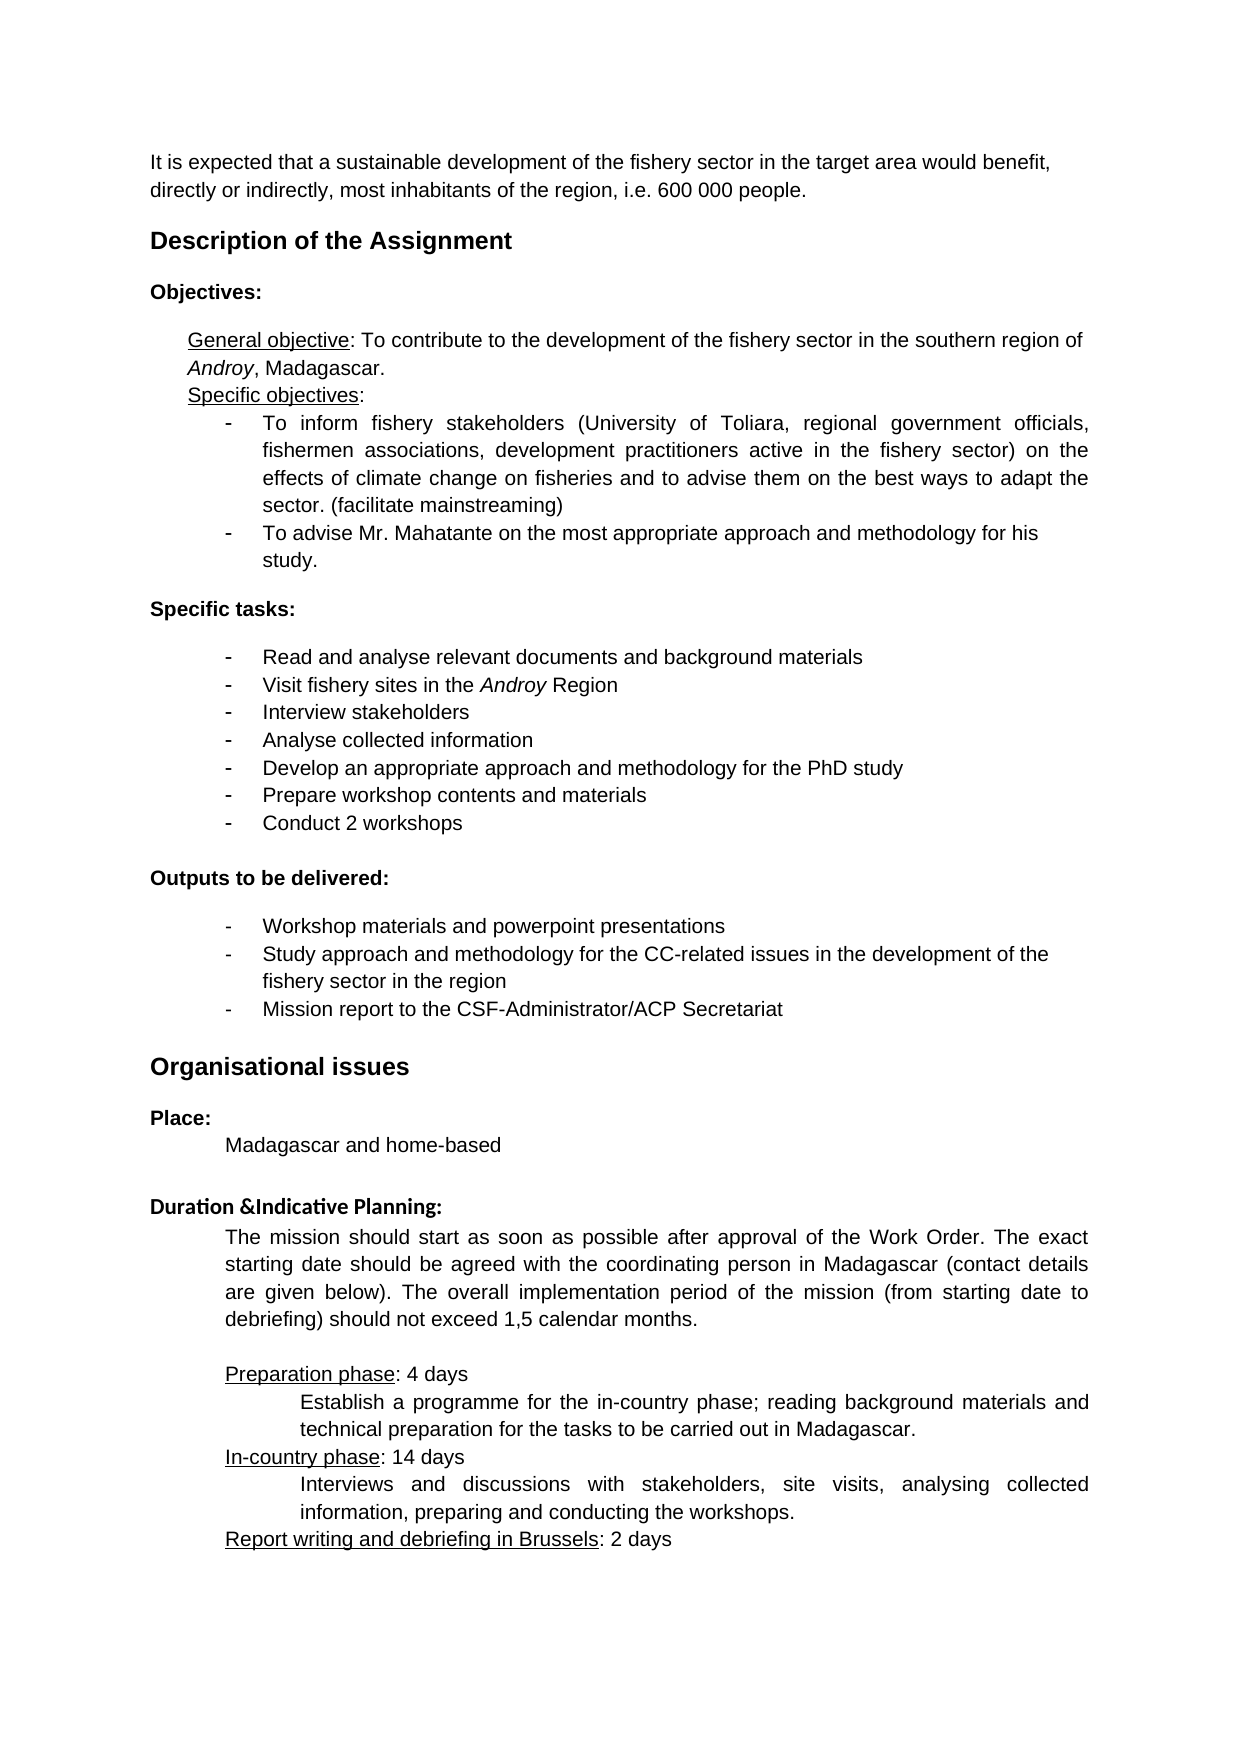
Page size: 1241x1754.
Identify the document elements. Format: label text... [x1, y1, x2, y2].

text Madagascar and home-based [225, 1133, 1090, 1157]
text Establish a programme for the in-country phase; reading background materials and technical preparation for the tasks to be carried out in Madagascar. [300, 1390, 1090, 1441]
list To inform fishery stakeholders (University of Toliara, regional government officials, fishermen associations, development practitioners active in the fishery sector) on the effects of climate change on fisheries and to advise them on the best ways to adapt the sector. (facilitate mainstreaming) [225, 411, 1090, 517]
text Interviews and discussions with stakeholders, site visits, analysing collected information, preparing and conducting the workshops. [300, 1472, 1090, 1524]
text The mission should start as soon as possible after approval of the Work Order. The exact starting date should be agreed with the coordinating person in Madagascar (contact details are given below). The overall implementation period of the mission (from starting date to debriefing) should not exceed 1,5 calendar months. [225, 1225, 1090, 1331]
text Organisational issues [150, 1051, 1090, 1080]
text Place: [150, 1105, 1090, 1129]
text Specific objectives: [187, 383, 1090, 407]
list Interview stakeholders [225, 700, 1090, 724]
list Conduct 2 workshops [225, 811, 1090, 834]
text It is expected that a sustainable development of the fishery sector in the target area would benefit, directly or indirectly, most inhabitants of the region, i.e. 600 000 people. [150, 150, 1090, 201]
text General objective: To contribute to the development of the fishery sector in the southern region of Androy, Madagascar. [187, 328, 1090, 379]
text Specific tasks: [150, 597, 1090, 621]
text Duration &Indicative Planning: [150, 1192, 1090, 1221]
list To advise Mr. Mahatante on the most appropriate approach and methodology for his study. [225, 521, 1090, 572]
text Report writing and debriefing in Brussels: 2 days [225, 1527, 1090, 1551]
text Preparation phase: 4 days [225, 1362, 1090, 1386]
list Prepare workshop contents and materials [225, 783, 1090, 807]
list Workshop materials and powerpoint presentations [225, 914, 1090, 938]
text In-country phase: 14 days [150, 1445, 1090, 1469]
list Mission report to the CSF-Administrator/ACP Secretariat [225, 996, 1090, 1020]
list Develop an appropriate approach and methodology for the PhD study [225, 755, 1090, 779]
list Analyse collected information [225, 728, 1090, 752]
list Visit fishery sites in the Androy Region [225, 672, 1090, 697]
text Objectives: [150, 280, 1090, 304]
text Description of the Assignment [150, 226, 1090, 254]
list Study approach and methodology for the CC-related issues in the development of the fishery sector in the region [225, 941, 1090, 993]
list Read and analyse relevant documents and background materials [225, 645, 1090, 669]
text Outputs to be delivered: [150, 866, 1090, 889]
